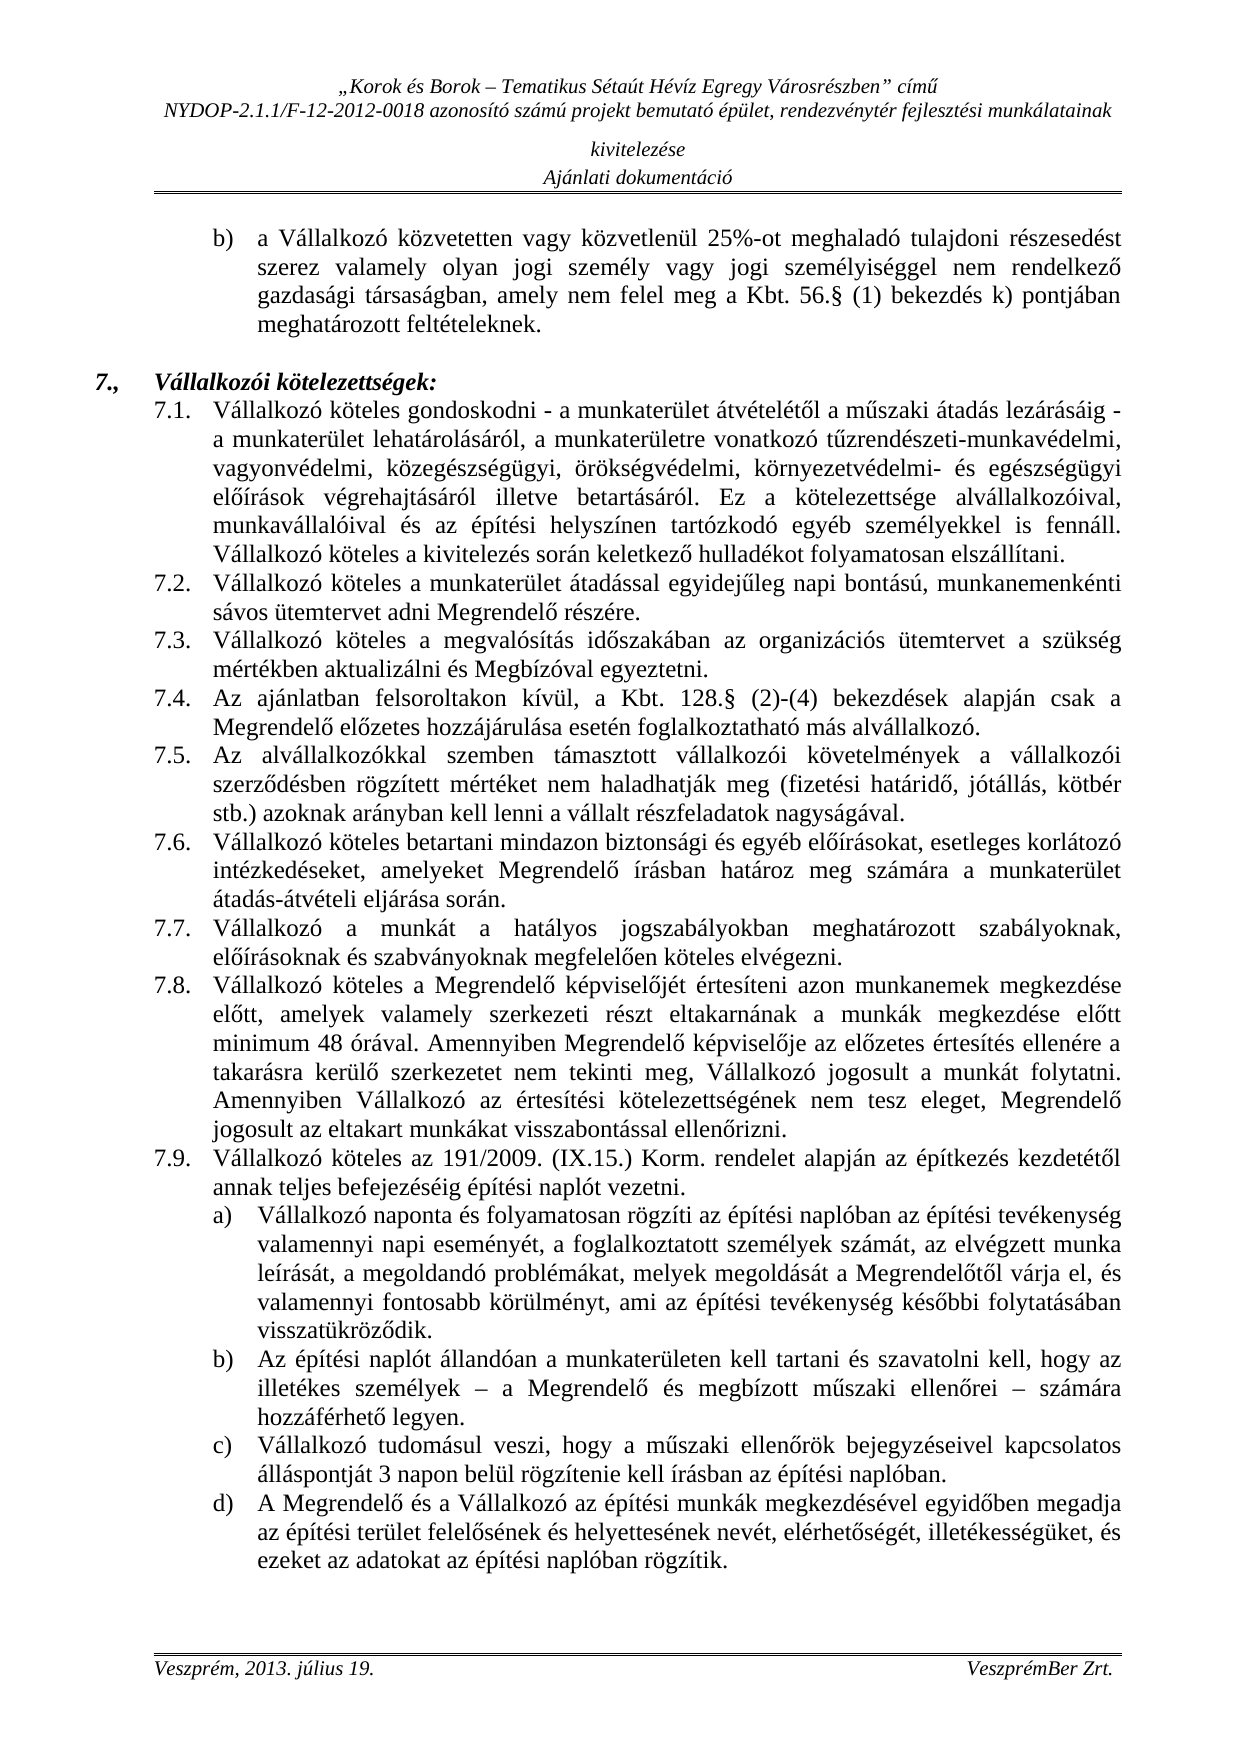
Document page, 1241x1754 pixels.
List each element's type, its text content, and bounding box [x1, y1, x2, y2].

list Vállalkozó köteles betartani mindazon biztonsági és egyéb előírásokat, esetleges korlátozó intézkedéseket, amelyeket Megrendelő írásban határoz meg számára a munkaterület átadás-átvételi eljárása során. [153, 827, 1122, 913]
list Az ajánlatban felsoroltakon kívül, a Kbt. 128.§ (2)-(4) bekezdések alapján csak a Megrendelő előzetes hozzájárulása esetén foglalkoztatható más alvállalkozó. [153, 683, 1122, 741]
list Az alvállalkozókkal szemben támasztott vállalkozói követelmények a vállalkozói szerződésben rögzített mértéket nem haladhatják meg (fizetési határidő, jótállás, kötbér stb.) azoknak arányban kell lenni a vállalt részfeladatok nagyságával. [153, 741, 1122, 827]
list Vállalkozó köteles a megvalósítás időszakában az organizációs ütemtervet a szükség mértékben aktualizálni és Megbízóval egyeztetni. [153, 626, 1122, 683]
list Vállalkozó tudomásul veszi, hogy a műszaki ellenőrök bejegyzéseivel kapcsolatos álláspontját 3 napon belül rögzítenie kell írásban az építési naplóban. [213, 1431, 1122, 1488]
list Vállalkozó a munkát a hatályos jogszabályokban meghatározott szabályoknak, előírásoknak és szabványoknak megfelelően köteles elvégezni. [153, 913, 1122, 971]
list a Vállalkozó közvetetten vagy közvetlenül 25%-ot meghaladó tulajdoni részesedést szerez valamely olyan jogi személy vagy jogi személyiséggel nem rendelkező gazdasági társaságban, amely nem felel meg a Kbt. 56.§ (1) bekezdés k) pontjában meghatározott feltételeknek. [213, 223, 1122, 338]
list Vállalkozói kötelezettségek: [94, 367, 1122, 396]
list Az építési naplót állandóan a munkaterületen kell tartani és szavatolni kell, hogy az illetékes személyek – a Megrendelő és megbízott műszaki ellenőrei – számára hozzáférhető legyen. [213, 1344, 1122, 1431]
list Vállalkozó köteles az 191/2009. (IX.15.) Korm. rendelet alapján az építkezés kezdetétől annak teljes befejezéséig építési naplót vezetni. [153, 1143, 1122, 1201]
list Vállalkozó naponta és folyamatosan rögzíti az építési naplóban az építési tevékenység valamennyi napi eseményét, a foglalkoztatott személyek számát, az elvégzett munka leírását, a megoldandó problémákat, melyek megoldását a Megrendelőtől várja el, és valamennyi fontosabb körülményt, ami az építési tevékenység későbbi folytatásában visszatükröződik. [213, 1201, 1122, 1344]
list A Megrendelő és a Vállalkozó az építési munkák megkezdésével egyidőben megadja az építési terület felelősének és helyettesének nevét, elérhetőségét, illetékességüket, és ezeket az adatokat az építési naplóban rögzítik. [213, 1488, 1122, 1574]
list Vállalkozó köteles gondoskodni - a munkaterület átvételétől a műszaki átadás lezárásáig - a munkaterület lehatárolásáról, a munkaterületre vonatkozó tűzrendészeti-munkavédelmi, vagyonvédelmi, közegészségügyi, örökségvédelmi, környezetvédelmi- és egészségügyi előírások végrehajtásáról illetve betartásáról. Ez a kötelezettsége alvállalkozóival, munkavállalóival és az építési helyszínen tartózkodó egyéb személyekkel is fennáll. Vállalkozó köteles a kivitelezés során keletkező hulladékot folyamatosan elszállítani. [153, 396, 1122, 568]
list Vállalkozó köteles a munkaterület átadással egyidejűleg napi bontású, munkanemenkénti sávos ütemtervet adni Megrendelő részére. [153, 568, 1122, 626]
list Vállalkozó köteles a Megrendelő képviselőjét értesíteni azon munkanemek megkezdése előtt, amelyek valamely szerkezeti részt eltakarnának a munkák megkezdése előtt minimum 48 órával. Amennyiben Megrendelő képviselője az előzetes értesítés ellenére a takarásra kerülő szerkezetet nem tekinti meg, Vállalkozó jogosult a munkát folytatni. Amennyiben Vállalkozó az értesítési kötelezettségének nem tesz eleget, Megrendelő jogosult az eltakart munkákat visszabontással ellenőrizni. [153, 971, 1122, 1143]
